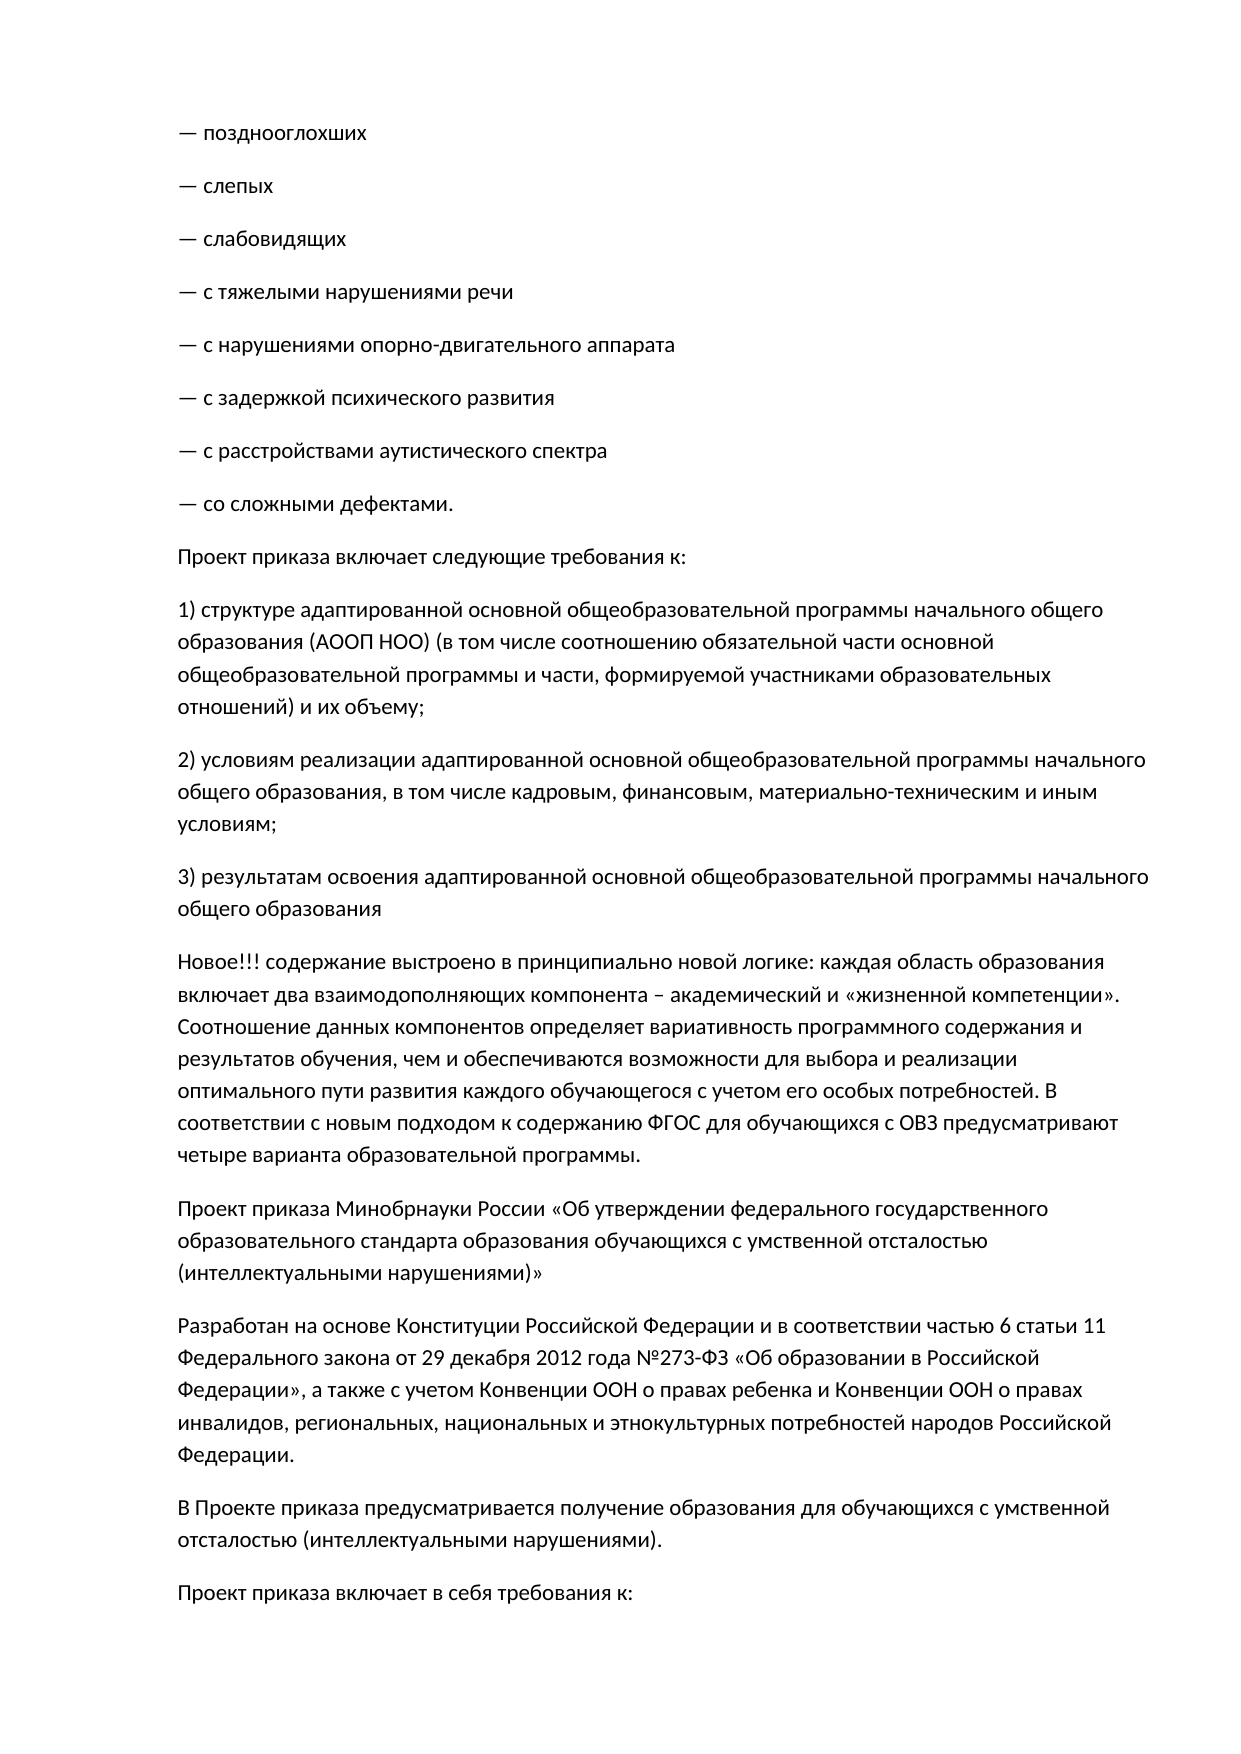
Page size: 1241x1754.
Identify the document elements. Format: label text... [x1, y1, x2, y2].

text 3) результатам освоения адаптированной основной общеобразовательной программы начального общего образования [177, 862, 1152, 922]
text Разработан на основе Конституции Российской Федерации и в соответствии частью 6 статьи 11 Федерального закона от 29 декабря 2012 года №273-ФЗ «Об образовании в Российской Федерации», а также с учетом Конвенции ООН о правах ребенка и Конвенции ООН о правах инвалидов, региональных, национальных и этнокультурных потребностей народов Российской Федерации. [177, 1311, 1152, 1468]
text — с нарушениями опорно-двигательного аппарата [177, 330, 1152, 358]
text 1) структуре адаптированной основной общеобразовательной программы начального общего образования (АООП НОО) (в том числе соотношению обязательной части основной общеобразовательной программы и части, формируемой участниками образовательных отношений) и их объему; [177, 595, 1152, 720]
text — с расстройствами аутистического спектра [177, 436, 1152, 464]
text — слабовидящих [177, 224, 1152, 252]
text В Проекте приказа предусматривается получение образования для обучающихся с умственной отсталостью (интеллектуальными нарушениями). [177, 1493, 1152, 1553]
text — с тяжелыми нарушениями речи [177, 277, 1152, 305]
text Новое!!! содержание выстроено в принципиально новой логике: каждая область образования включает два взаимодополняющих компонента – академический и «жизненной компетенции». Соотношение данных компонентов определяет вариативность программного содержания и результатов обучения, чем и обеспечиваются возможности для выбора и реализации оптимального пути развития каждого обучающегося с учетом его особых потребностей. В соответствии с новым подходом к содержанию ФГОС для обучающихся с ОВЗ предусматривают четыре варианта образовательной программы. [177, 947, 1152, 1169]
text — со сложными дефектами. [177, 489, 1152, 517]
text Проект приказа включает следующие требования к: [177, 542, 1152, 570]
text 2) условиям реализации адаптированной основной общеобразовательной программы начального общего образования, в том числе кадровым, финансовым, материально-техническим и иным условиям; [177, 745, 1152, 837]
text — с задержкой психического развития [177, 383, 1152, 411]
text Проект приказа Минобрнауки России «Об утверждении федерального государственного образовательного стандарта образования обучающихся с умственной отсталостью (интеллектуальными нарушениями)» [177, 1194, 1152, 1286]
text — позднооглохших [177, 118, 1152, 146]
text Проект приказа включает в себя требования к: [177, 1578, 1152, 1606]
text — слепых [177, 171, 1152, 199]
